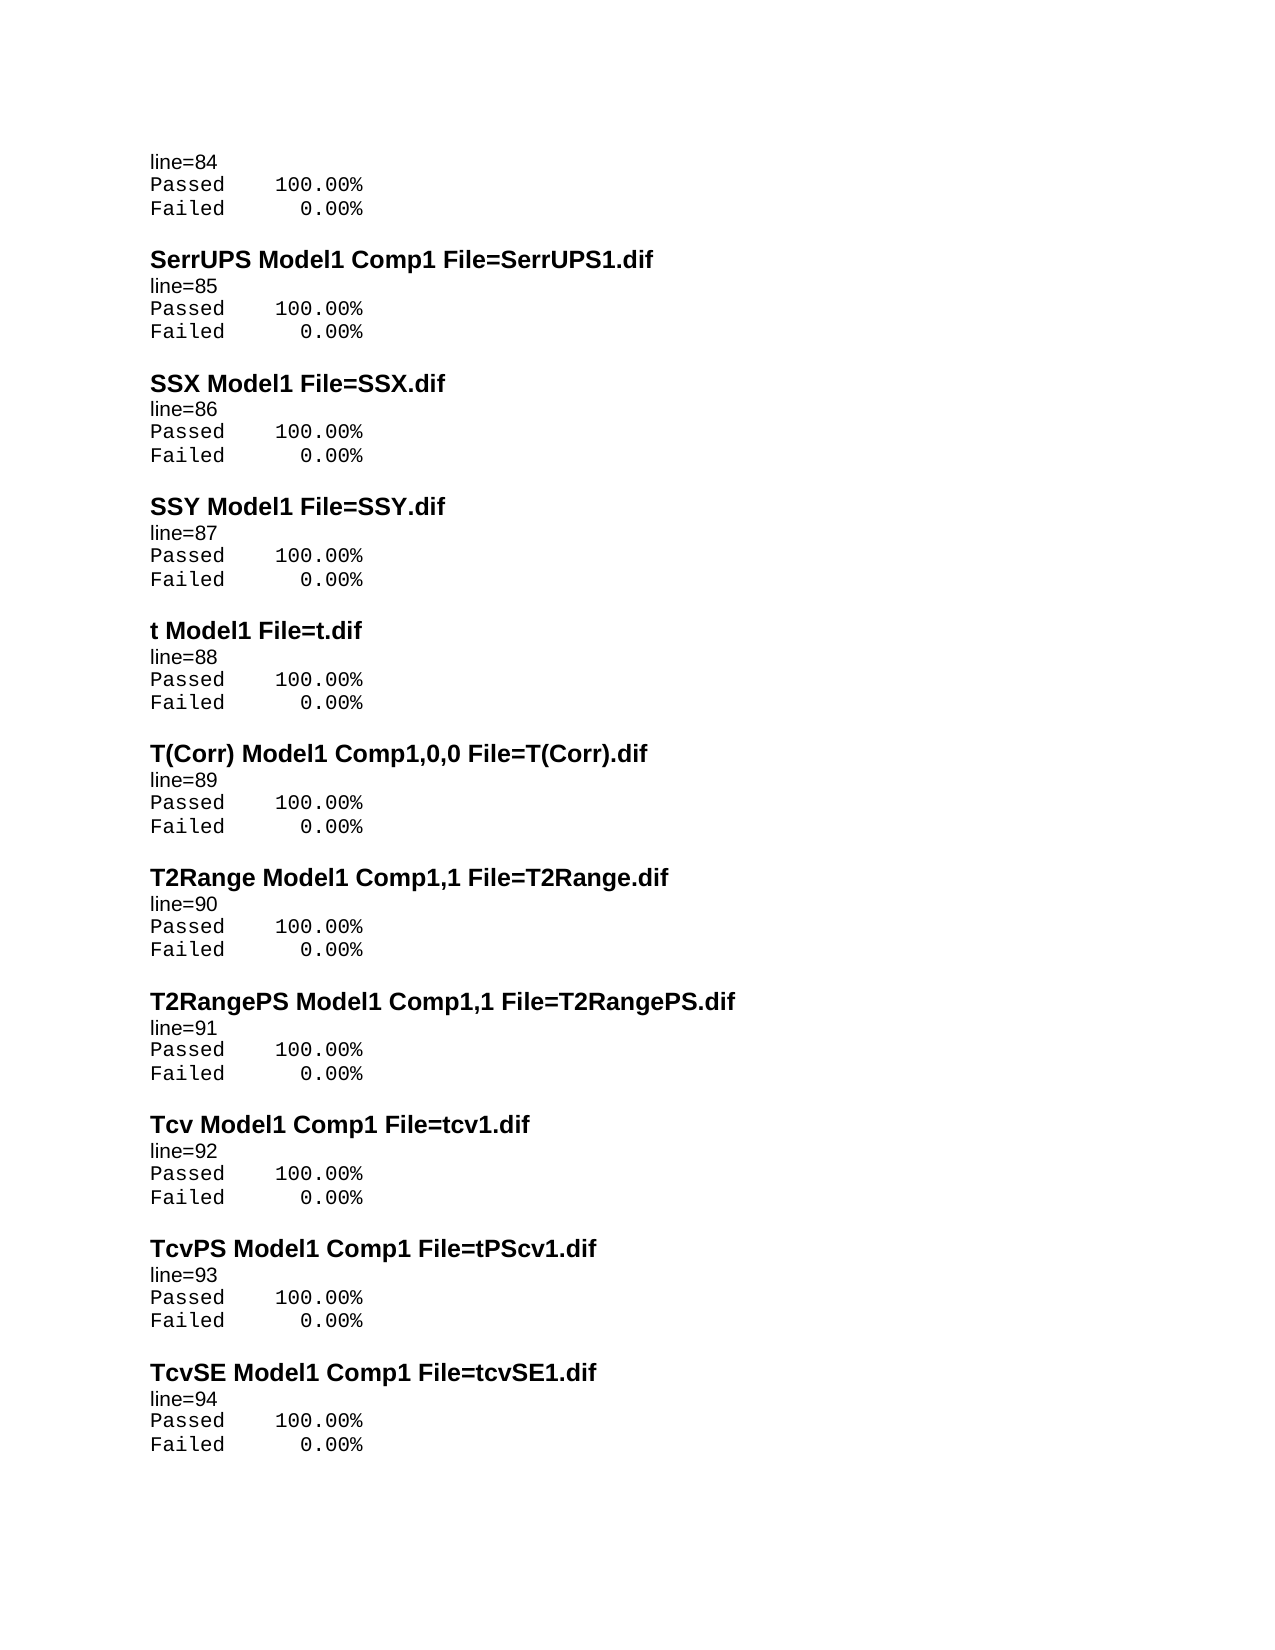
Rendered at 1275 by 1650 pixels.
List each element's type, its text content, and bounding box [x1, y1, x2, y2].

text Failed 0.00% [150, 1187, 1125, 1210]
text Passed 100.00% [150, 1039, 1125, 1063]
text Passed 100.00% [150, 421, 1125, 445]
text line=89 [150, 768, 1125, 792]
text Passed 100.00% [150, 1287, 1125, 1310]
text Failed 0.00% [150, 816, 1125, 839]
text Failed 0.00% [150, 321, 1125, 345]
text Failed 0.00% [150, 1434, 1125, 1458]
text Failed 0.00% [150, 1063, 1125, 1087]
text line=85 [150, 274, 1125, 298]
text Passed 100.00% [150, 792, 1125, 816]
text Passed 100.00% [150, 916, 1125, 939]
text Passed 100.00% [150, 668, 1125, 692]
text line=86 [150, 397, 1125, 421]
text TcvPS Model1 Comp1 File=tPScv1.dif [150, 1234, 1125, 1263]
text SSX Model1 File=SSX.dif [150, 368, 1125, 397]
text t Model1 File=t.dif [150, 616, 1125, 644]
text line=90 [150, 892, 1125, 916]
text SSY Model1 File=SSY.dif [150, 492, 1125, 521]
text T2Range Model1 Comp1,1 File=T2Range.dif [150, 863, 1125, 892]
text Passed 100.00% [150, 545, 1125, 568]
text Failed 0.00% [150, 692, 1125, 716]
text Failed 0.00% [150, 1310, 1125, 1334]
text TcvSE Model1 Comp1 File=tcvSE1.dif [150, 1358, 1125, 1386]
text line=84 [150, 150, 1125, 174]
text line=92 [150, 1139, 1125, 1163]
text Failed 0.00% [150, 445, 1125, 468]
text line=88 [150, 644, 1125, 668]
text Passed 100.00% [150, 1163, 1125, 1187]
text line=87 [150, 521, 1125, 545]
text Tcv Model1 Comp1 File=tcv1.dif [150, 1110, 1125, 1139]
text T2RangePS Model1 Comp1,1 File=T2RangePS.dif [150, 987, 1125, 1016]
text T(Corr) Model1 Comp1,0,0 File=T(Corr).dif [150, 739, 1125, 768]
text Passed 100.00% [150, 174, 1125, 198]
text Failed 0.00% [150, 939, 1125, 963]
text line=93 [150, 1263, 1125, 1287]
text Failed 0.00% [150, 568, 1125, 592]
text Passed 100.00% [150, 298, 1125, 321]
text SerrUPS Model1 Comp1 File=SerrUPS1.dif [150, 245, 1125, 274]
text line=94 [150, 1386, 1125, 1410]
text line=91 [150, 1016, 1125, 1039]
text Failed 0.00% [150, 198, 1125, 221]
text Passed 100.00% [150, 1410, 1125, 1434]
